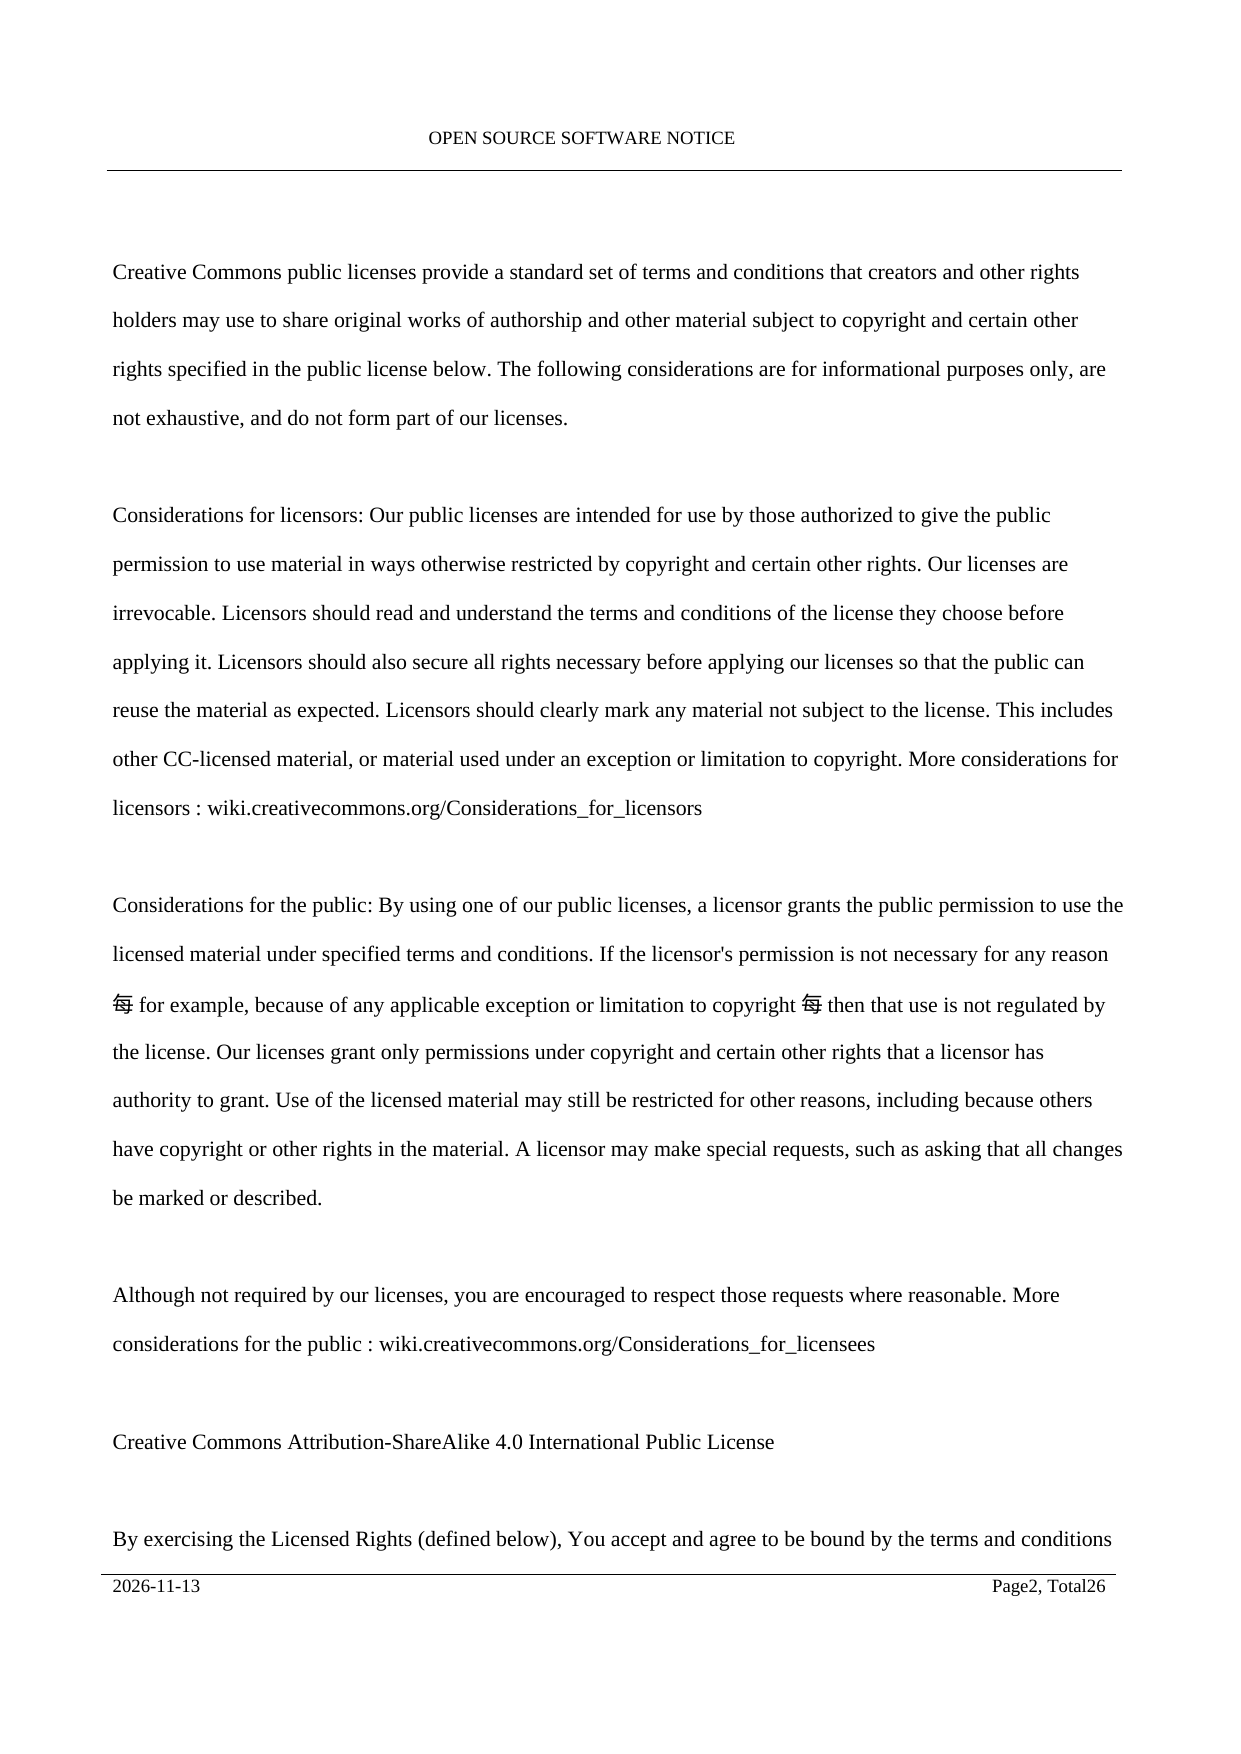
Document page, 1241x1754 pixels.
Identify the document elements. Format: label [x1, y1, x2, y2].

text [112, 206, 1128, 1555]
